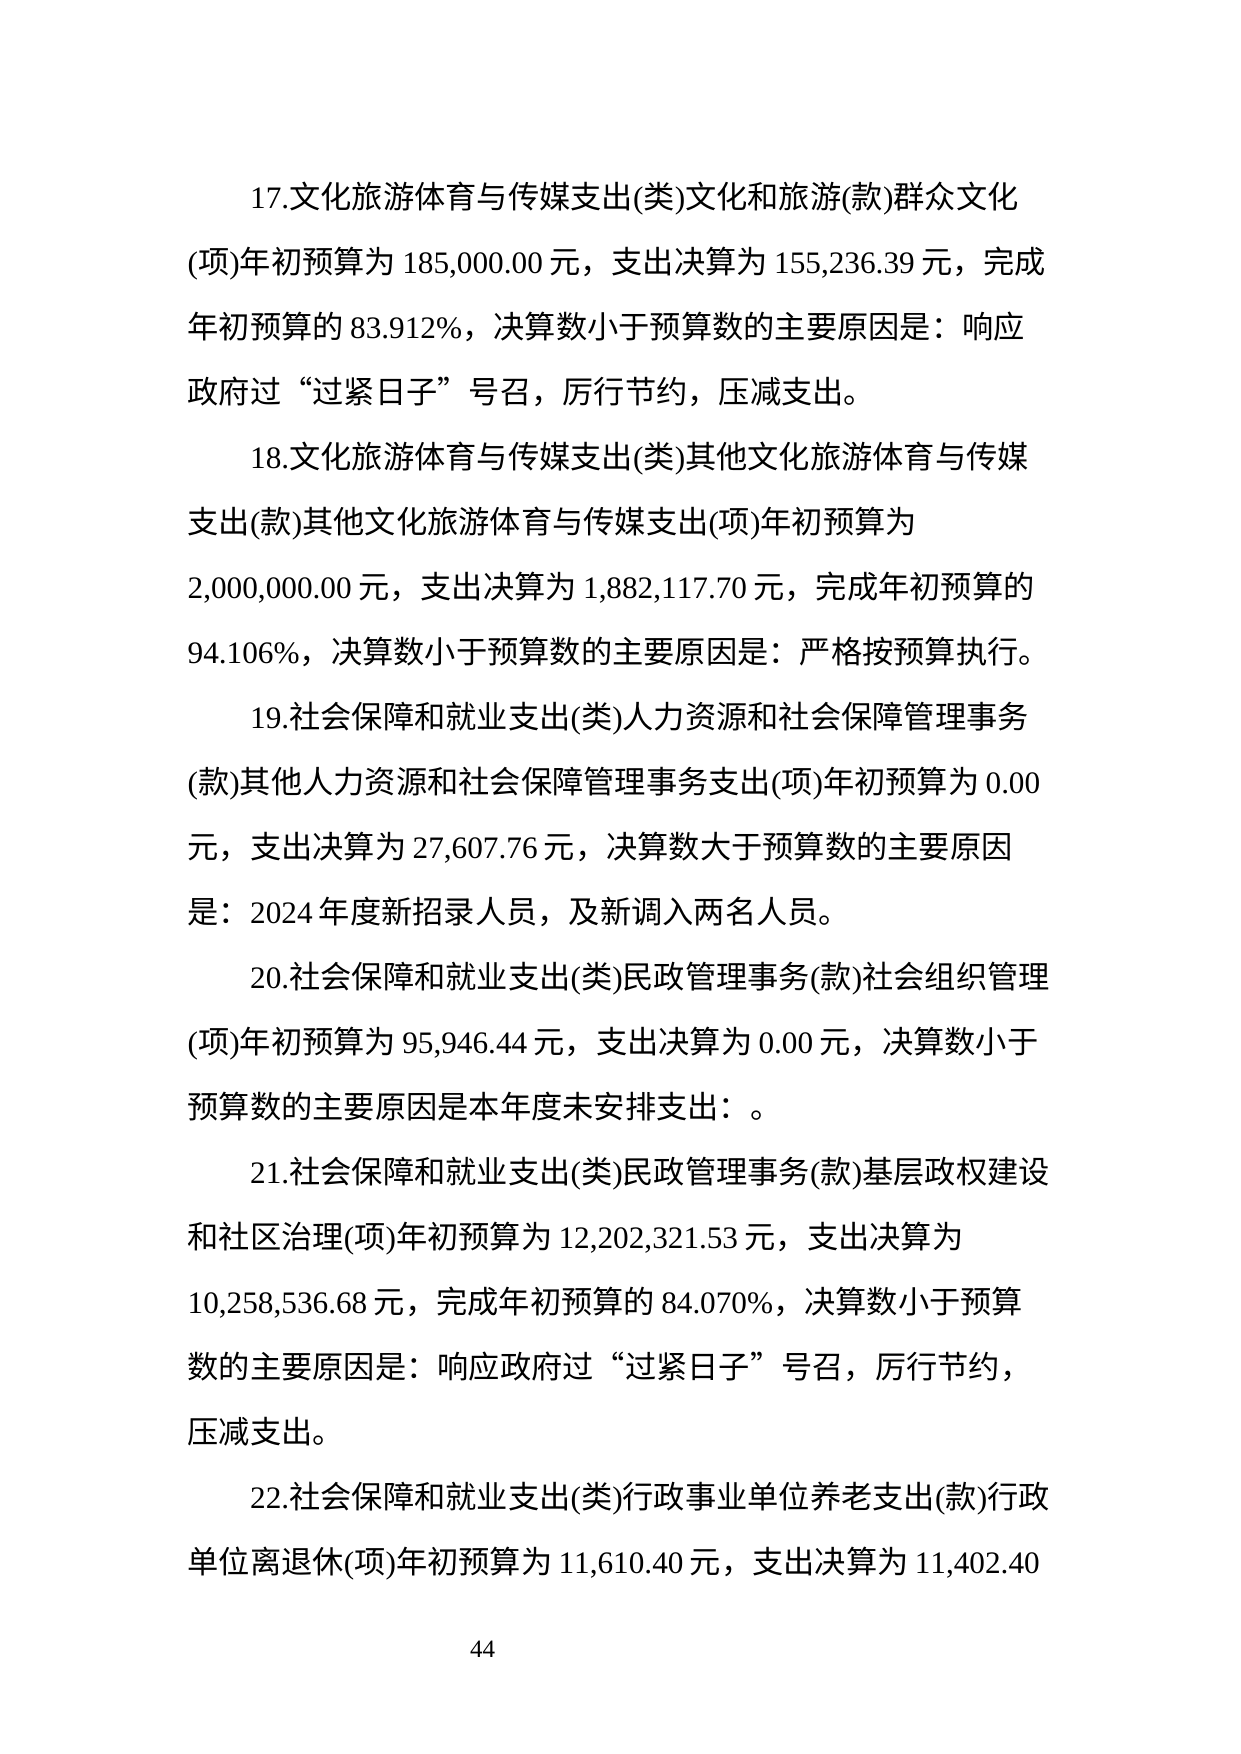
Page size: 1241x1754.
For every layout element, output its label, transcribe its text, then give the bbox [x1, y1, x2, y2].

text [187, 1462, 1053, 1592]
text 17.文化旅游体育与传媒支出(类)文化和旅游(款)群众文化(项)年初预算为185,000.00元，支出决算为155,236.39元，完成年初预算的83.912%，决算数小于预算数的主要原因是：响应政府过“过紧日子”号召，厉行节约，压减支出。 [187, 162, 1053, 422]
text 21.社会保障和就业支出(类)民政管理事务(款)基层政权建设和社区治理(项)年初预算为12,202,321.53元，支出决算为10,258,536.68元，完成年初预算的84.070%，决算数小于预算数的主要原因是：响应政府过“过紧日子”号召，厉行节约，压减支出。 [187, 1137, 1053, 1462]
text 19.社会保障和就业支出(类)人力资源和社会保障管理事务(款)其他人力资源和社会保障管理事务支出(项)年初预算为0.00元，支出决算为27,607.76元，决算数大于预算数的主要原因是：2024年度新招录人员，及新调入两名人员。 [187, 682, 1053, 942]
text 18.文化旅游体育与传媒支出(类)其他文化旅游体育与传媒支出(款)其他文化旅游体育与传媒支出(项)年初预算为2,000,000.00元，支出决算为1,882,117.70元，完成年初预算的94.106%，决算数小于预算数的主要原因是：严格按预算执行。 [187, 422, 1053, 682]
text 20.社会保障和就业支出(类)民政管理事务(款)社会组织管理(项)年初预算为95,946.44元，支出决算为0.00元，决算数小于预算数的主要原因是本年度未安排支出：。 [187, 942, 1053, 1137]
